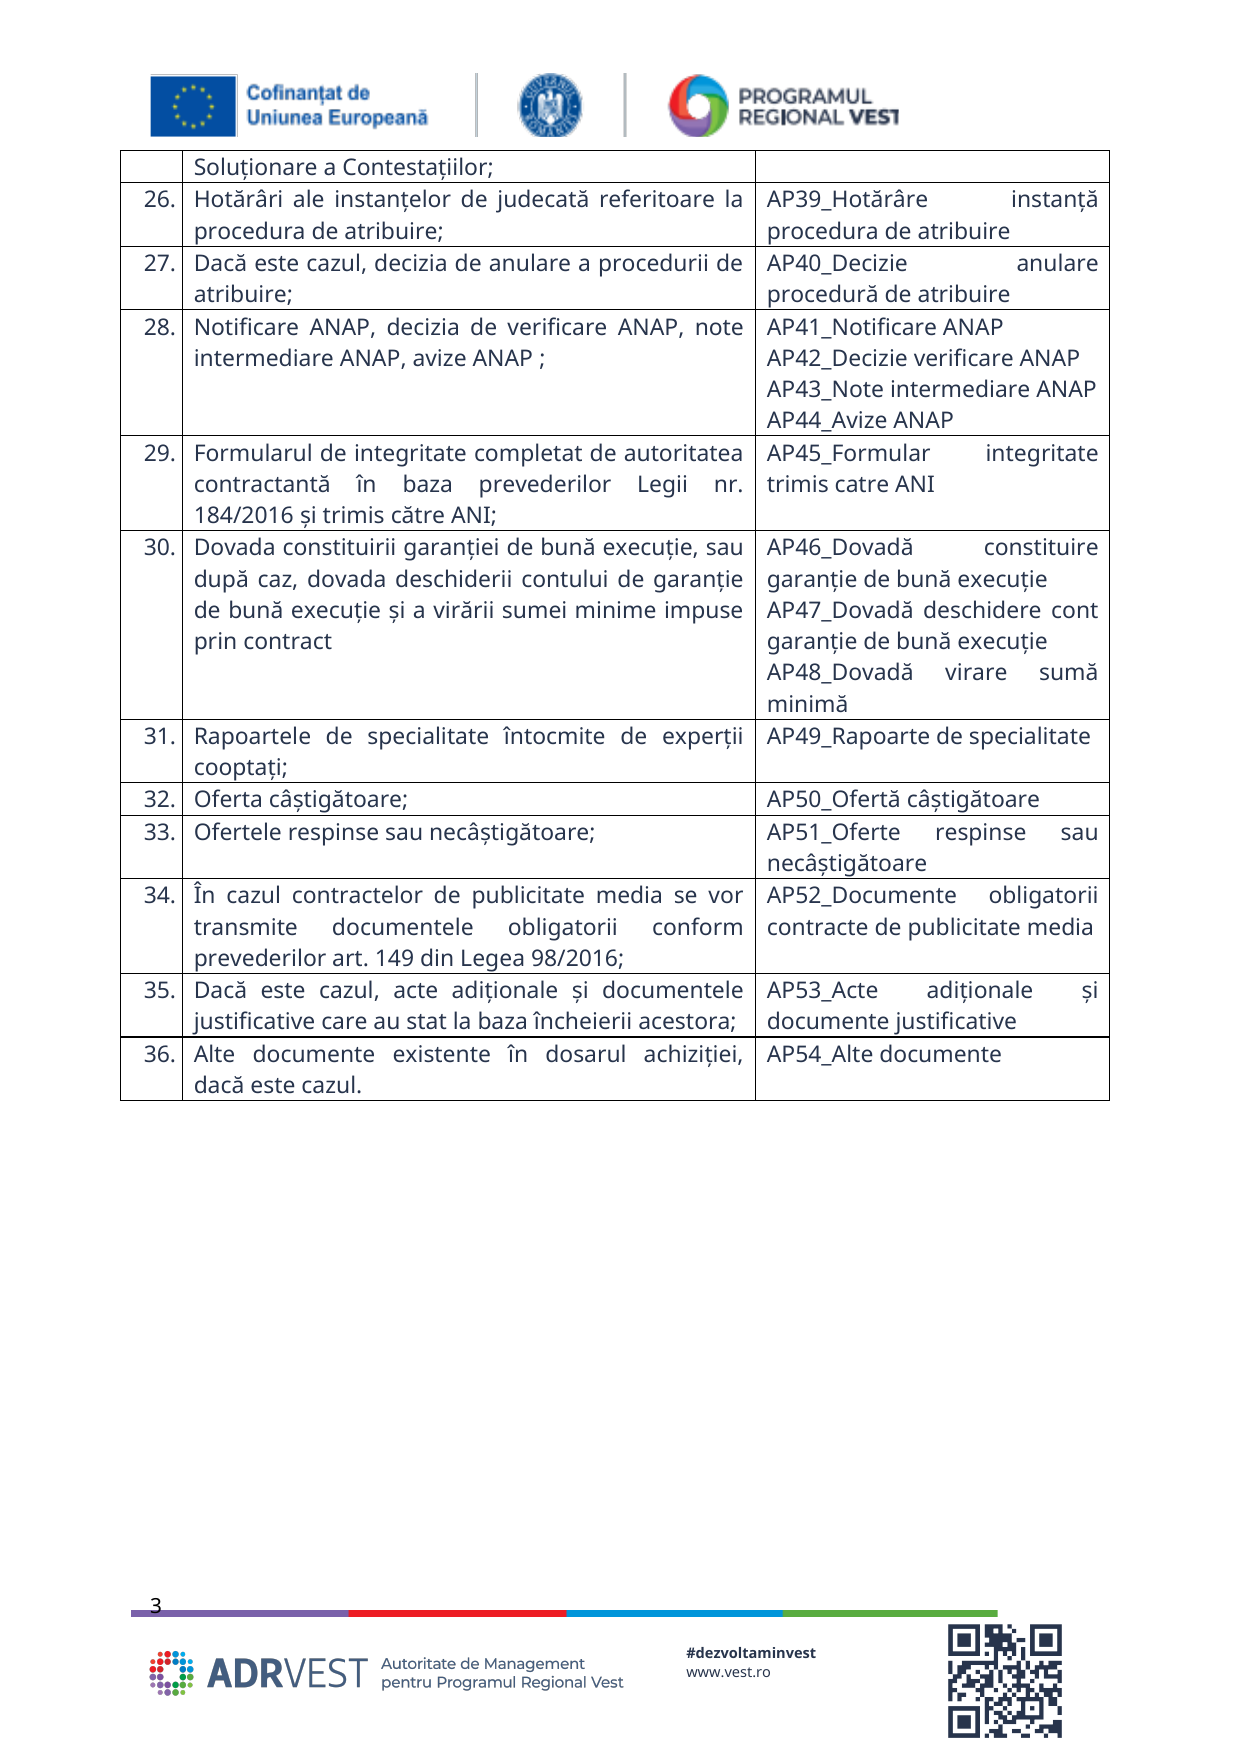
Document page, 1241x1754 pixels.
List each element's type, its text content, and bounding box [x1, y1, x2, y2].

table_cell Formularul de integritate completat de autoritatea contractantă în baza prevederilor Legii nr. 184/2016 și trimis către ANI; [183, 436, 755, 530]
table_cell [756, 151, 1109, 182]
table_cell AP52_Documente obligatorii contracte de publicitate media [756, 879, 1109, 973]
table_cell [121, 816, 182, 878]
table_cell AP45_Formular integritate trimis catre ANI [756, 436, 1109, 530]
table_cell AP54_Alte documente [756, 1038, 1109, 1100]
table_cell Dovada constituirii garanției de bună execuție, sau după caz, dovada deschiderii contului de garanție de bună execuție și a virării sumei minime impuse prin contract [183, 531, 755, 719]
table_cell [121, 879, 182, 973]
table_cell Ofertele respinse sau necâștigătoare; [183, 816, 755, 878]
table_cell [121, 720, 182, 782]
table_cell [121, 151, 182, 182]
table_cell AP40_Decizie anulare procedură de atribuire [756, 247, 1109, 309]
table_cell AP49_Rapoarte de specialitate [756, 720, 1109, 782]
table_cell În cazul contractelor de publicitate media se vor transmite documentele obligatorii conform prevederilor art. 149 din Legea 98/2016; [183, 879, 755, 973]
table_cell Hotărâri ale instanțelor de judecată referitoare la procedura de atribuire; [183, 183, 755, 246]
table_cell Dacă este cazul, acte adiționale și documentele justificative care au stat la baza încheierii acestora; [183, 974, 755, 1036]
table_cell Dacă este cazul, decizia de anulare a procedurii de atribuire; [183, 247, 755, 309]
table_cell [121, 974, 182, 1036]
table_cell Alte documente existente în dosarul achiziției, dacă este cazul. [183, 1038, 755, 1100]
table_cell AP53_Acte adiționale și documente justificative [756, 974, 1109, 1036]
table_cell AP46_Dovadă constituire garanție de bună execuție AP47_Dovadă deschidere cont garanție de bună execuție AP48_Dovadă virare sumă minimă [756, 531, 1109, 719]
table_cell [121, 1038, 182, 1100]
picture [939, 1616, 1071, 1747]
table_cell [183, 151, 755, 182]
table_cell AP51_Oferte respinse sau necâștigătoare [756, 816, 1109, 878]
table_cell [121, 183, 182, 246]
table_cell Oferta câștigătoare; [183, 783, 755, 814]
table_cell [121, 783, 182, 814]
table_cell [121, 310, 182, 435]
table_cell [121, 247, 182, 309]
table_cell AP50_Ofertă câștigătoare [756, 783, 1109, 814]
table_cell AP41_Notificare ANAP AP42_Decizie verificare ANAP AP43_Note intermediare ANAP AP44_Avize ANAP [756, 310, 1109, 435]
table_cell [121, 531, 182, 719]
table_cell [121, 436, 182, 530]
picture [140, 1648, 629, 1699]
table_cell Rapoartele de specialitate întocmite de experții cooptați; [183, 720, 755, 782]
table_cell AP39_Hotărâre instanță procedura de atribuire [756, 183, 1109, 246]
table_cell Notificare ANAP, decizia de verificare ANAP, note intermediare ANAP, avize ANAP ; [183, 310, 755, 435]
